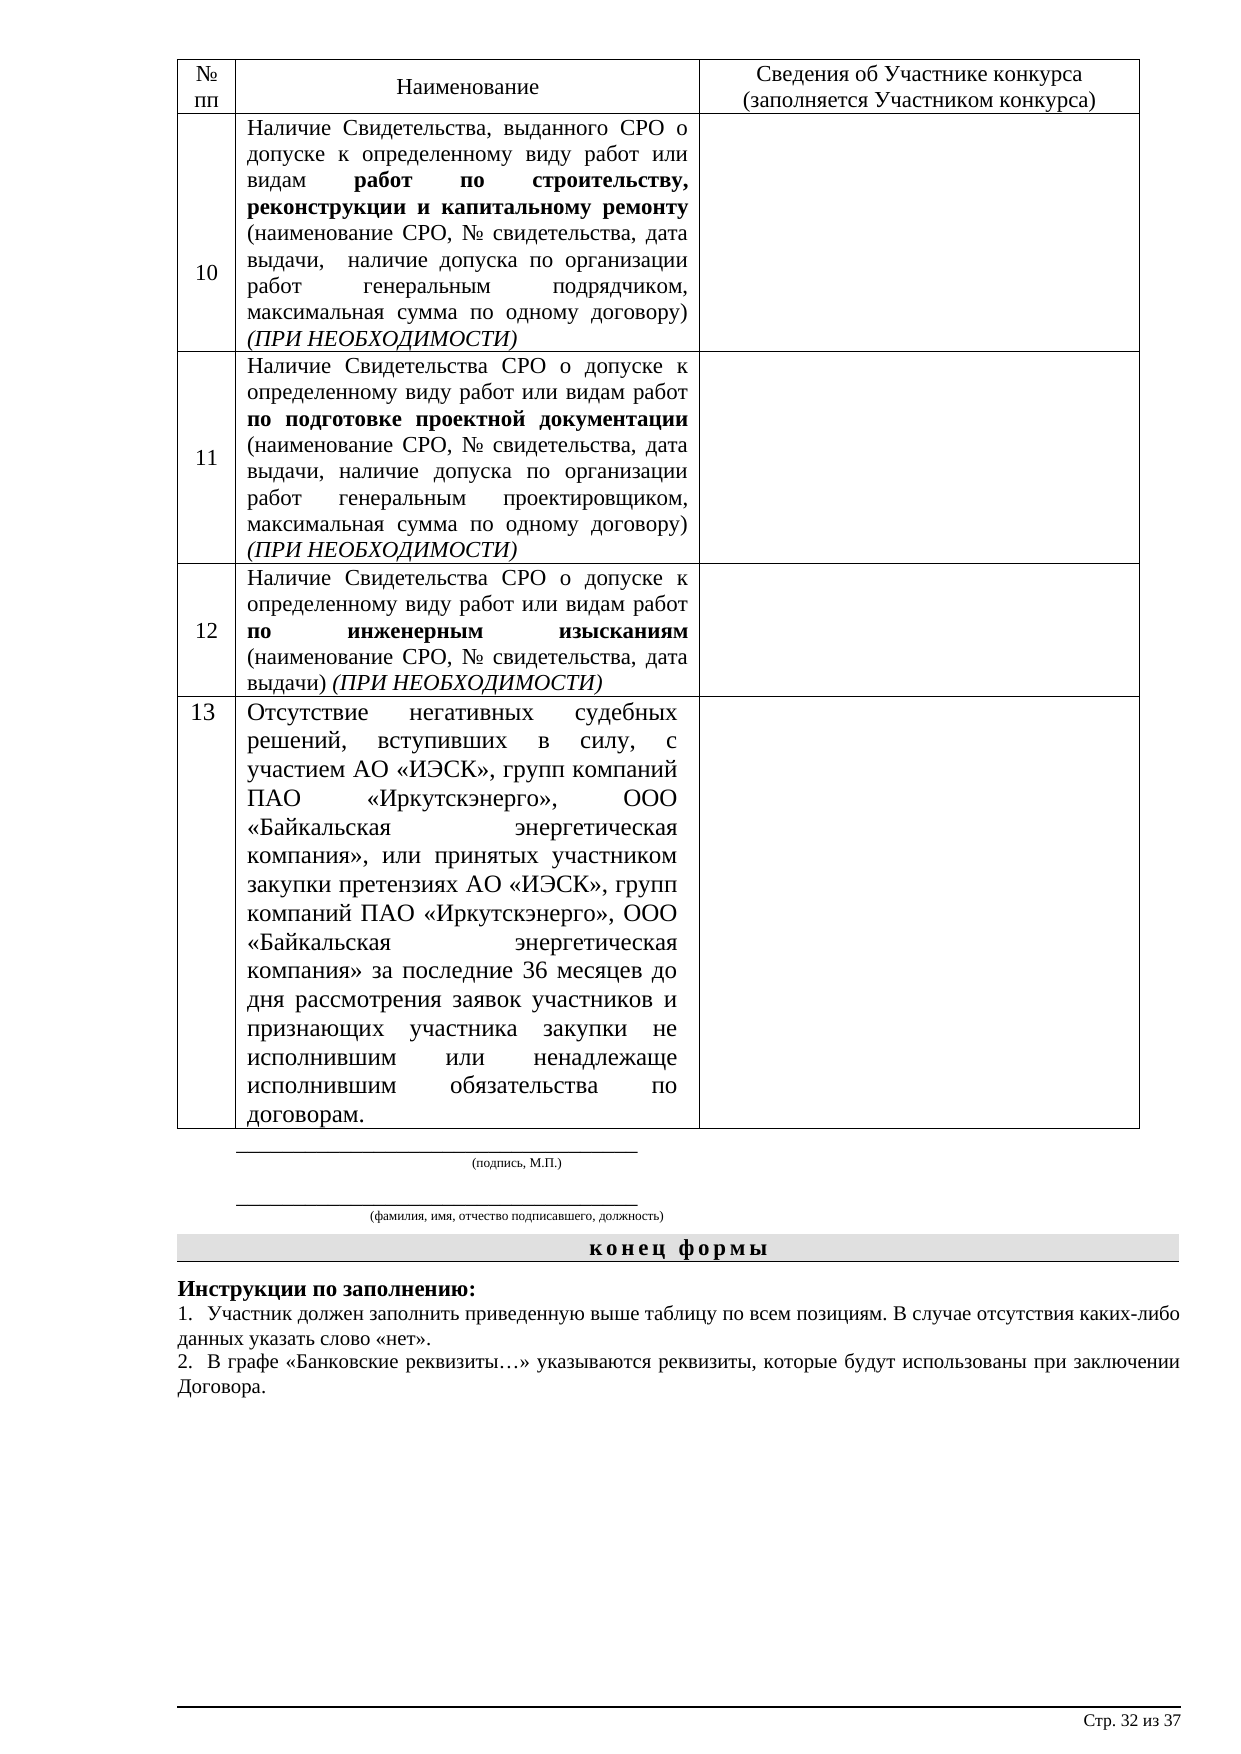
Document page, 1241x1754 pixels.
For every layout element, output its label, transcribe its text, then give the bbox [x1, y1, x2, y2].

table_header № пп [178, 60, 235, 113]
table_cell [700, 697, 1139, 1128]
table_header Наименование [236, 60, 699, 113]
text (подпись, М.П.) [177, 1155, 797, 1182]
table_cell [700, 564, 1139, 696]
table_cell [700, 114, 1139, 351]
table_cell Наличие Свидетельства СРО о допуске к определенному виду работ или видам работ по инженерным изысканиям (наименование СРО, № свидетельства, дата выдачи) (ПРИ НЕОБХОДИМОСТИ) [236, 564, 699, 696]
table_cell [700, 352, 1139, 563]
table_cell 11 [178, 352, 235, 563]
table_cell Наличие Свидетельства, выданного СРО о допуске к определенному виду работ или видам работ по строительству, реконструкции и капитальному ремонту (наименование СРО, № свидетельства, дата выдачи, наличие допуска по организации работ генеральным подрядчиком, максимальная сумма по одному договору) (ПРИ НЕОБХОДИМОСТИ) [236, 114, 699, 351]
text Инструкции по заполнению: [177, 1275, 1181, 1301]
table_cell 13 [178, 697, 235, 1128]
list В графе «Банковские реквизиты…» указываются реквизиты, которые будут использованы при заключении Договора. [177, 1349, 1181, 1398]
text ___________________________________ [177, 1129, 1181, 1155]
text (фамилия, имя, отчество подписавшего, должность) [177, 1208, 797, 1234]
table_cell Отсутствие негативных судебных решений, вступивших в силу, с участием АО «ИЭСК», групп компаний ПАО «Иркутскэнерго», ООО «Байкальская энергетическая компания», или принятых участником закупки претензиях АО «ИЭСК», групп компаний ПАО «Иркутскэнерго», ООО «Байкальская энергетическая компания» за последние 36 месяцев до дня рассмотрения заявок участников и признающих участника закупки не исполнившим или ненадлежаще исполнившим обязательства по договорам. [236, 697, 699, 1128]
table_cell 12 [178, 564, 235, 696]
table_header Сведения об Участнике конкурса (заполняется Участником конкурса) [700, 60, 1139, 113]
text конец формы [177, 1234, 1179, 1261]
text ___________________________________ [177, 1182, 1181, 1208]
table_cell Наличие Свидетельства СРО о допуске к определенному виду работ или видам работ по подготовке проектной документации (наименование СРО, № свидетельства, дата выдачи, наличие допуска по организации работ генеральным проектировщиком, максимальная сумма по одному договору) (ПРИ НЕОБХОДИМОСТИ) [236, 352, 699, 563]
list Участник должен заполнить приведенную выше таблицу по всем позициям. В случае отсутствия каких-либо данных указать слово «нет». [177, 1301, 1181, 1349]
table_cell 10 [178, 114, 235, 351]
